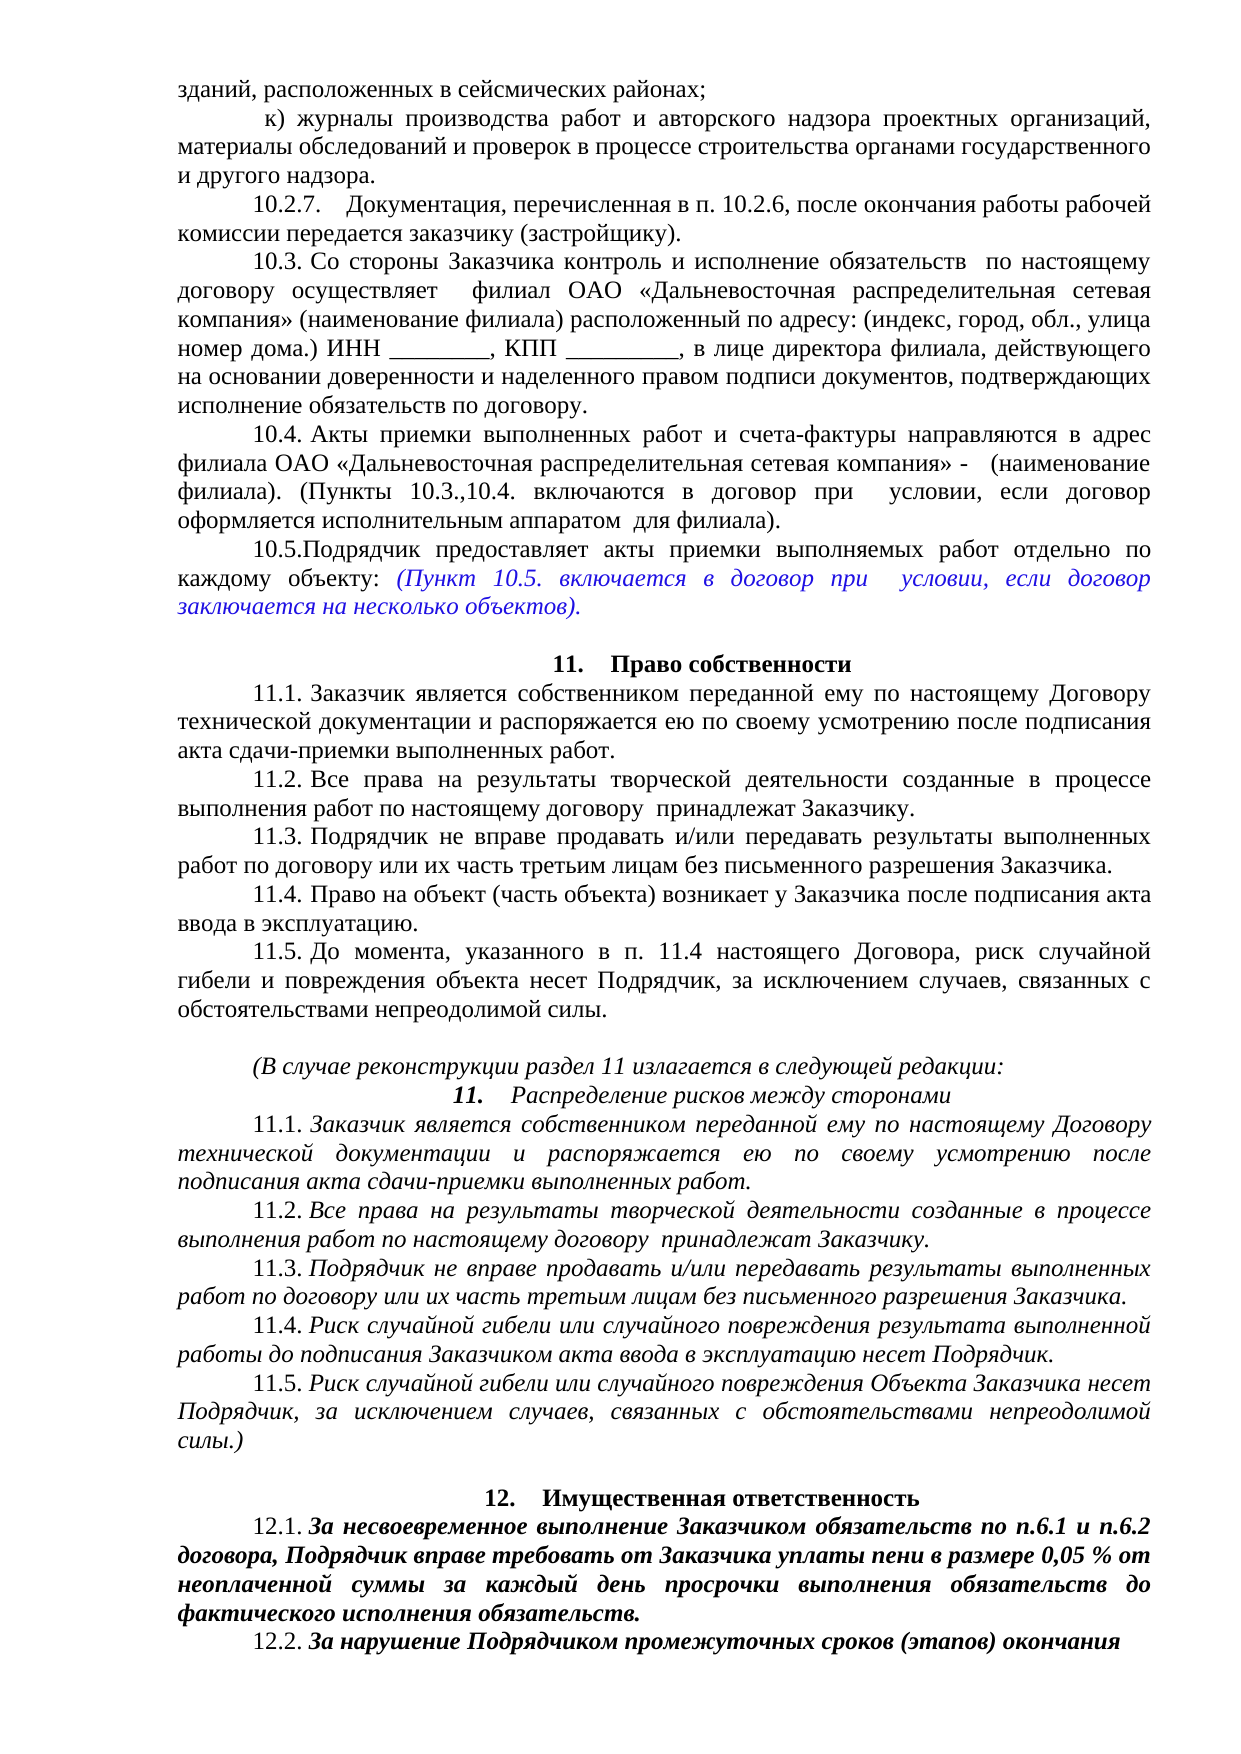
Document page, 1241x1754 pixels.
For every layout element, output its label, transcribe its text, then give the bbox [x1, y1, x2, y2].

list За несвоевременное выполнение Заказчиком обязательств по п.6.1 и п.6.2 договора, Подрядчик вправе требовать от Заказчика уплаты пени в размере 0,05 % от неоплаченной суммы за каждый день просрочки выполнения обязательств до фактического исполнения обязательств. [177, 1511, 1152, 1626]
list Риск случайной гибели или случайного повреждения Объекта Заказчика несет Подрядчик, за исключением случаев, связанных с обстоятельствами непреодолимой силы.) [177, 1368, 1152, 1454]
list Право собственности [177, 649, 1152, 678]
list Заказчик является собственником переданной ему по настоящему Договору технической документации и распоряжается ею по своему усмотрению после подписания акта сдачи-приемки выполненных работ. [177, 1109, 1152, 1195]
list Все права на результаты творческой деятельности созданные в процессе выполнения работ по настоящему договору принадлежат Заказчику. [177, 1195, 1152, 1253]
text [177, 74, 1152, 103]
list Документация, перечисленная в п. 10.2.6, после окончания работы рабочей комиссии передается заказчику (застройщику). [177, 189, 1152, 246]
list Подрядчик не вправе продавать и/или передавать результаты выполненных работ по договору или их часть третьим лицам без письменного разрешения Заказчика. [177, 1253, 1152, 1310]
list Подрядчик не вправе продавать и/или передавать результаты выполненных работ по договору или их часть третьим лицам без письменного разрешения Заказчика. [177, 821, 1152, 879]
list Заказчик является собственником переданной ему по настоящему Договору технической документации и распоряжается ею по своему усмотрению после подписания акта сдачи-приемки выполненных работ. [177, 678, 1152, 764]
list Право на объект (часть объекта) возникает у Заказчика после подписания акта ввода в эксплуатацию. [177, 879, 1152, 936]
text (В случае реконструкции раздел 11 излагается в следующей редакции: [177, 1051, 1152, 1080]
list Со стороны Заказчика контроль и исполнение обязательств по настоящему договору осуществляет филиал ОАО «Дальневосточная распределительная сетевая компания» (наименование филиала) расположенный по адресу: (индекс, город, обл., улица номер дома.) ИНН ________, КПП _________, в лице директора филиала, действующего на основании доверенности и наделенного правом подписи документов, подтверждающих исполнение обязательств по договору. [177, 246, 1152, 419]
list Акты приемки выполненных работ и счета-фактуры направляются в адрес филиала ОАО «Дальневосточная распределительная сетевая компания» - (наименование филиала). (Пункты 10.3.,10.4. включаются в договор при условии, если договор оформляется исполнительным аппаратом для филиала). [177, 419, 1152, 534]
text 10.5.Подрядчик предоставляет акты приемки выполняемых работ отдельно по каждому объекту: (Пункт 10.5. включается в договор при условии, если договор заключается на несколько объектов). [177, 534, 1152, 620]
list Риск случайной гибели или случайного повреждения результата выполненной работы до подписания Заказчиком акта ввода в эксплуатацию несет Подрядчик. [177, 1310, 1152, 1368]
list Все права на результаты творческой деятельности созданные в процессе выполнения работ по настоящему договору принадлежат Заказчику. [177, 764, 1152, 821]
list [177, 1626, 1152, 1655]
list До момента, указанного в п. 11.4 настоящего Договора, риск случайной гибели и повреждения объекта несет Подрядчик, за исключением случаев, связанных с обстоятельствами непреодолимой силы. [177, 936, 1152, 1023]
list Имущественная ответственность [177, 1483, 1152, 1511]
text к) журналы производства работ и авторского надзора проектных организаций, материалы обследований и проверок в процессе строительства органами государственного и другого надзора. [177, 103, 1152, 189]
list Распределение рисков между сторонами [177, 1080, 1152, 1109]
